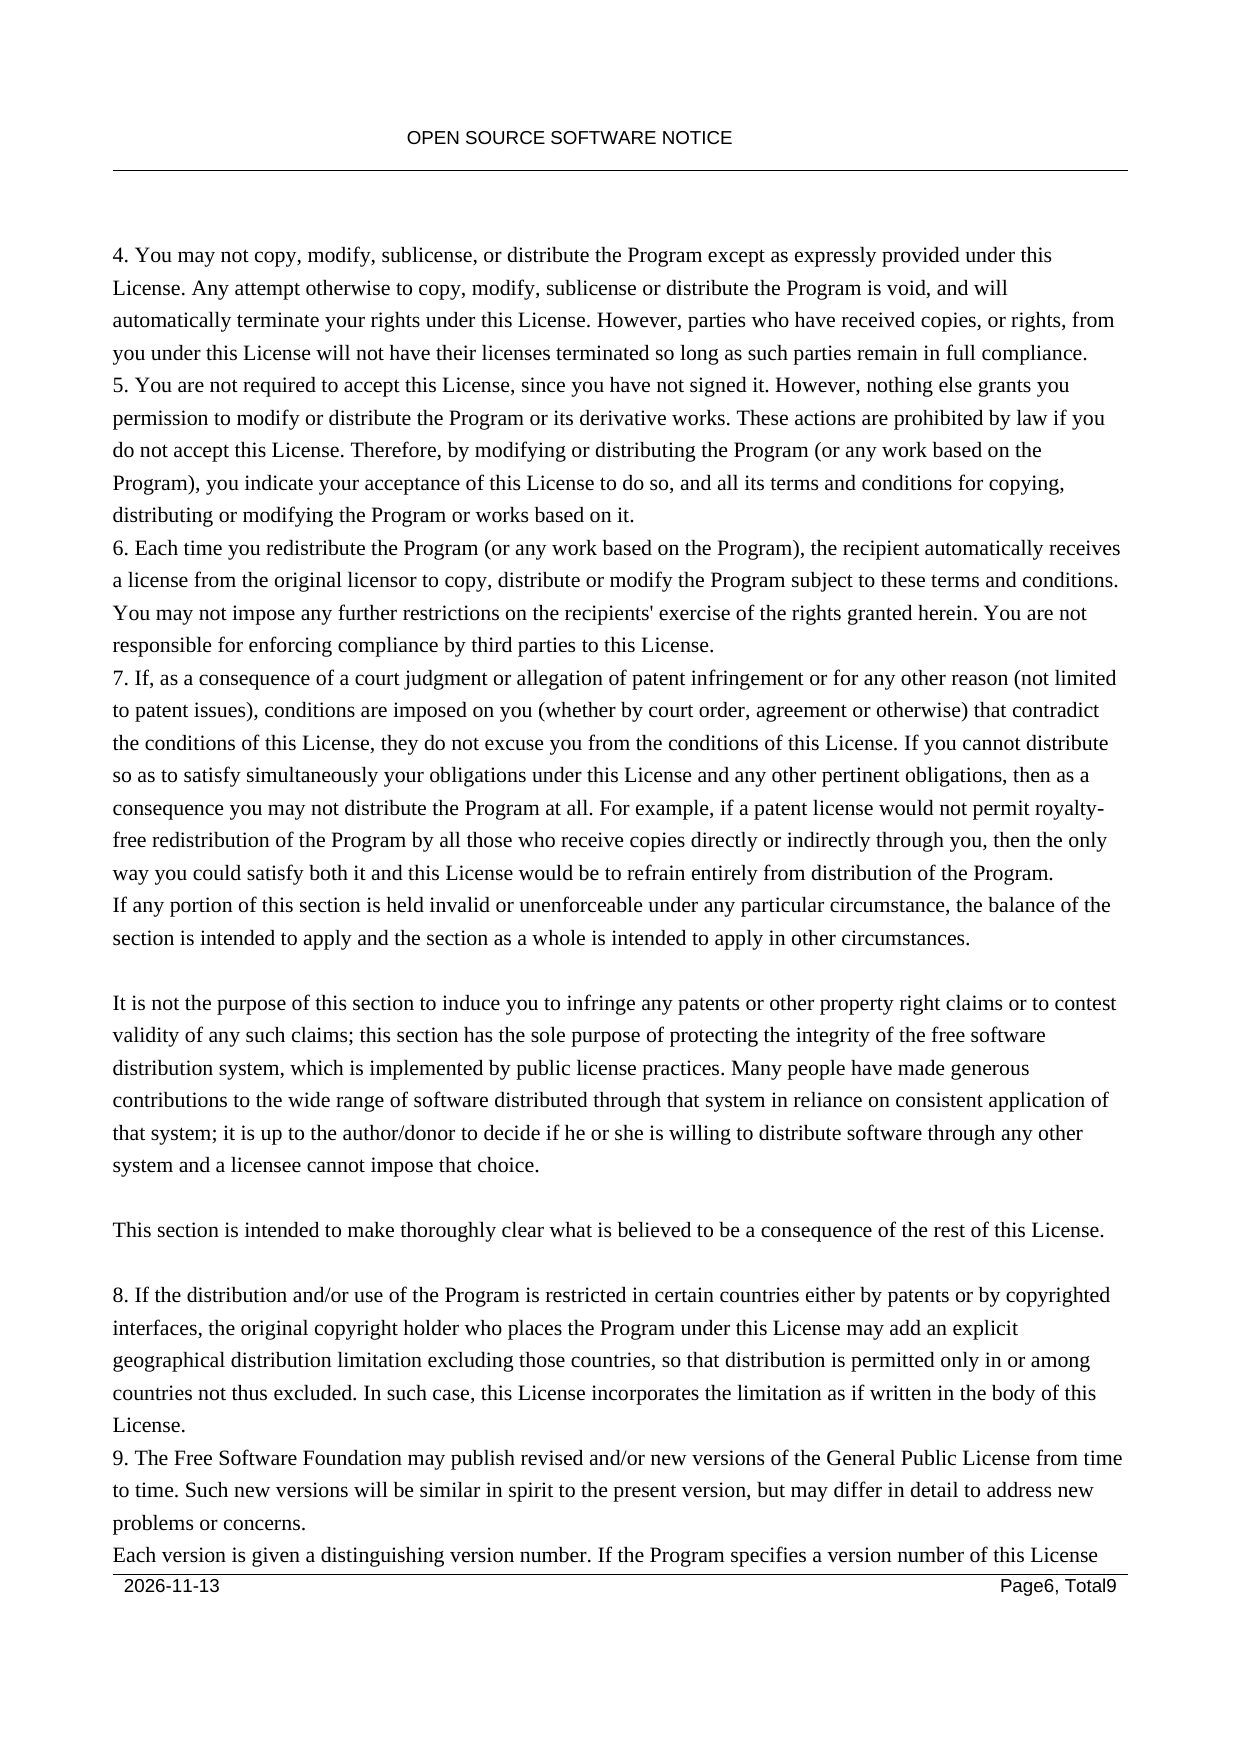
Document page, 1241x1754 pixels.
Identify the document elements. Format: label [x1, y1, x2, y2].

text [112, 206, 1128, 1571]
